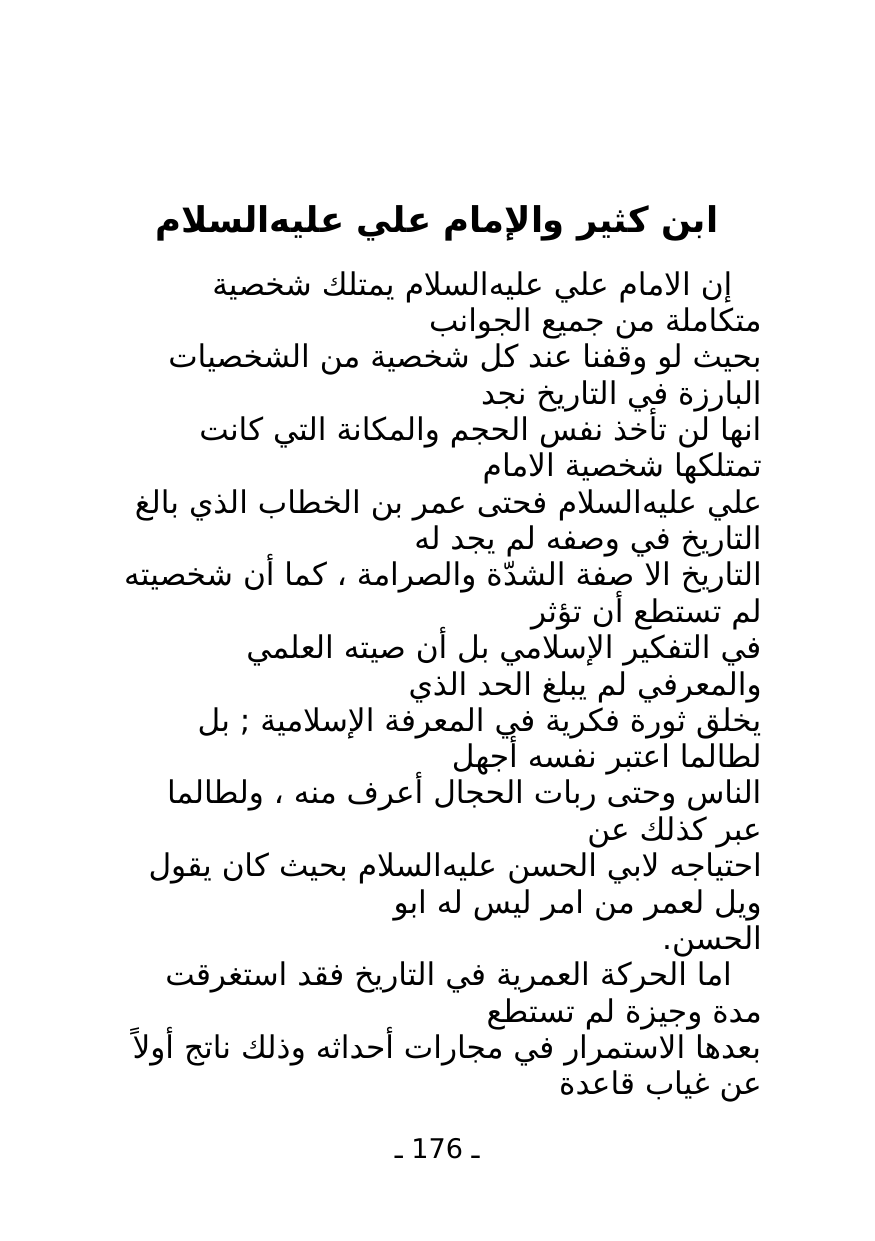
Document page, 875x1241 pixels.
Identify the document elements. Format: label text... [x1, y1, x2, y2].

text إن الامام علي عليه‌السلام يمتلك شخصية متكاملة من جميع الجوانب بحيث لو وقفنا عند كل شخصية من الشخصيات البارزة في التاريخ نجد انها لن تأخذ نفس الحجم والمكانة التي كانت تمتلكها شخصية الامام علي عليه‌السلام فحتى عمر بن الخطاب الذي بالغ التاريخ في وصفه لم يجد له التاريخ الا صفة الشدّة والصرامة ، كما أن شخصيته لم تستطع أن تؤثر في التفكير الإسلامي بل أن صيته العلمي والمعرفي لم يبلغ الحد الذي يخلق ثورة فكرية في المعرفة الإسلامية ; بل لطالما اعتبر نفسه أجهل الناس وحتى ربات الحجال أعرف منه ، ولطالما عبر كذلك عن احتياجه لابي الحسن عليه‌السلام بحيث كان يقول ويل لعمر من امر ليس له ابو الحسن. [112, 266, 762, 957]
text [112, 957, 762, 1102]
subtitle ابن كثير والإمام علي عليه‌السلام [112, 200, 762, 241]
